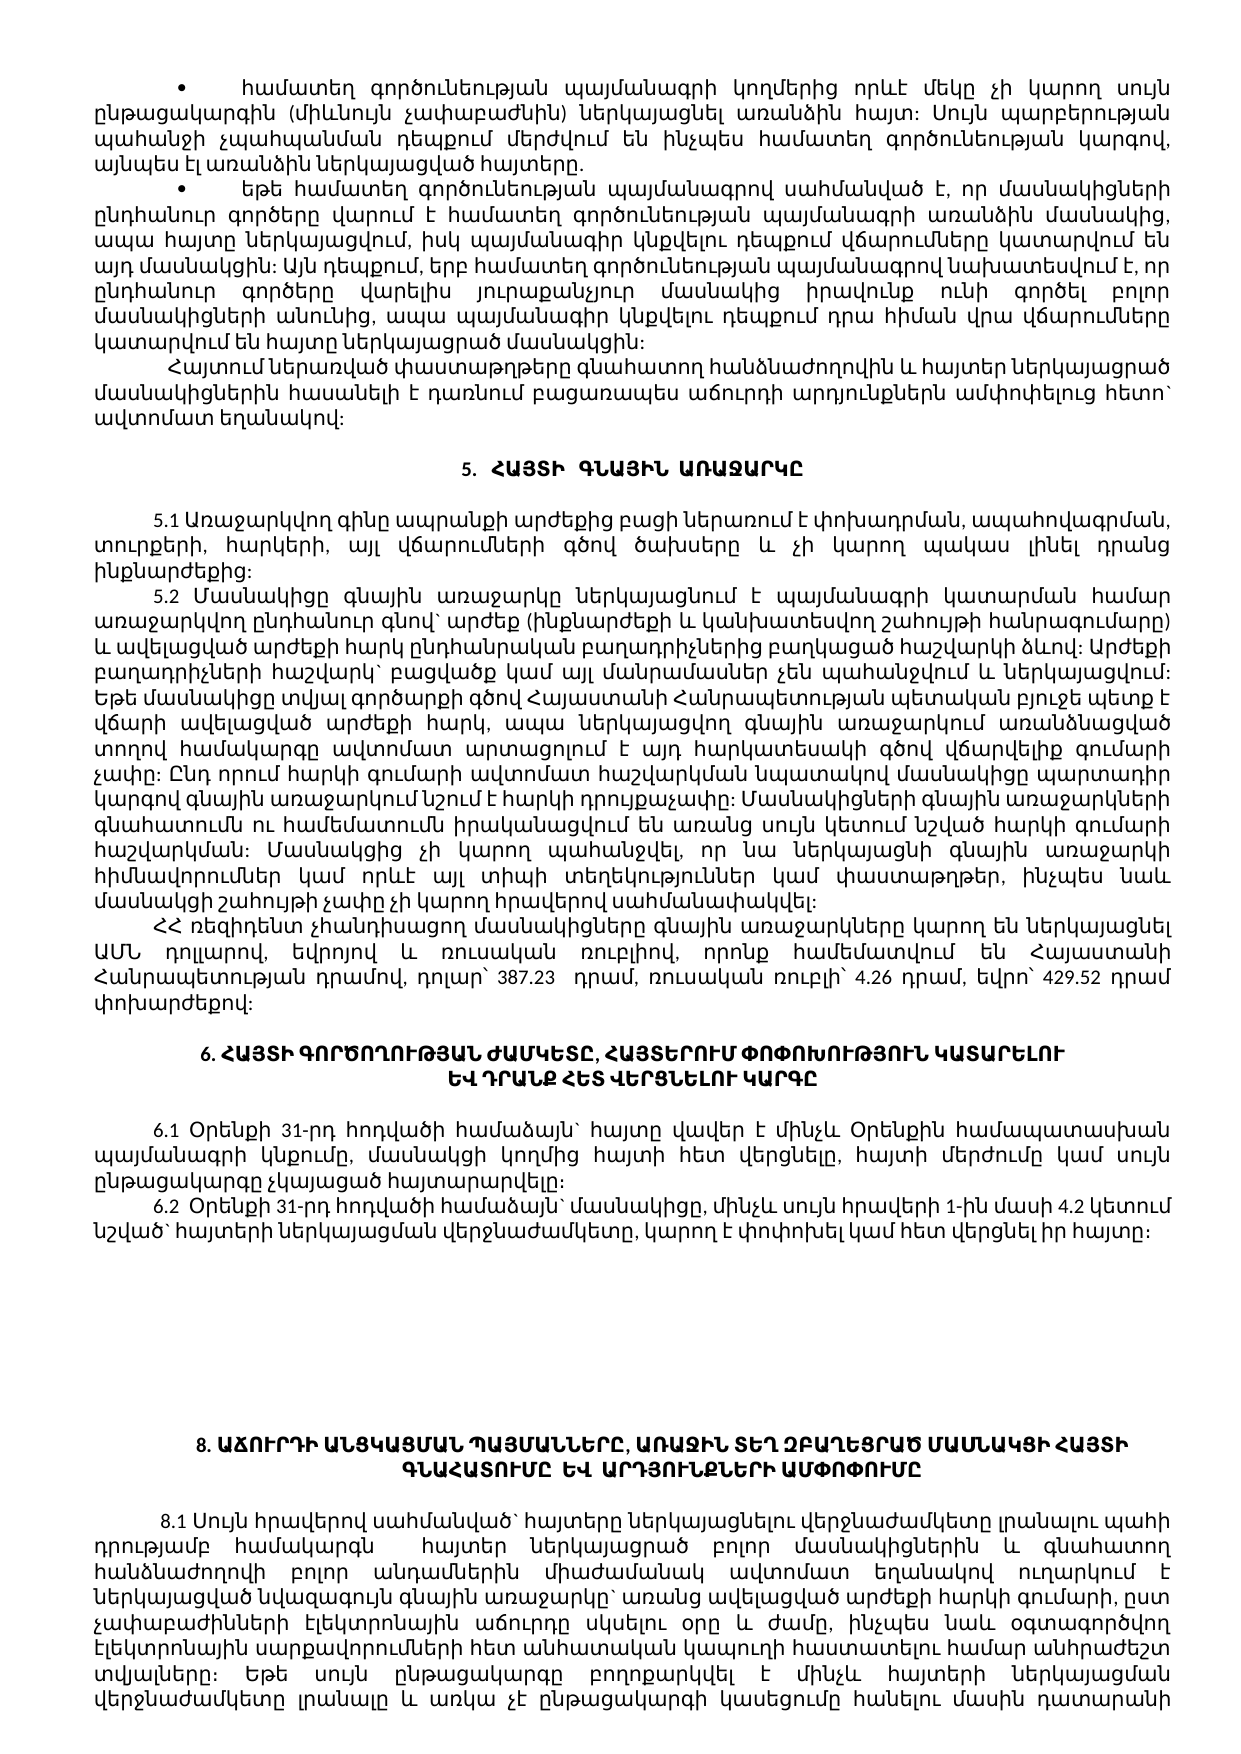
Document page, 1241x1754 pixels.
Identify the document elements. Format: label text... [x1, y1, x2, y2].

text ԳՆԱՀԱՏՈՒՄԸ ԵՎ ԱՐԴՅՈՒՆՔՆԵՐԻ ԱՄՓՈՓՈՒՄԸ [94, 1457, 1171, 1483]
text Հայտում ներառված փաստաթղթերը գնահատող հանձնաժողովին և հայտեր ներկայացրած մասնակիցներին հասանելի է դառնում բացառապես աճուրդի արդյունքներն ամփոփելուց հետո` ավտոմատ եղանակով: [94, 354, 1171, 431]
text 6. ՀԱՅՏԻ ԳՈՐԾՈՂՈՒԹՅԱՆ ԺԱՄԿԵՏԸ, ՀԱՅՏԵՐՈՒՄ ՓՈՓՈԽՈՒԹՅՈՒՆ ԿԱՏԱՐԵԼՈՒ [94, 1041, 1171, 1066]
text 5. ՀԱՅՏԻ ԳՆԱՅԻՆ ԱՌԱՋԱՐԿԸ [94, 456, 1171, 482]
text 5.2 Մասնակիցը գնային առաջարկը ներկայացնում է պայմանագրի կատարման համար առաջարկվող ընդհանուր գնով` արժեք (ինքնարժեքի և կանխատեսվող շահույթի հանրագումարը) և ավելացված արժեքի հարկ ընդհանրական բաղադրիչներից բաղկացած հաշվարկի ձևով: Արժեքի բաղադրիչների հաշվարկ` բացվածք կամ այլ մանրամասներ չեն պահանջվում և ներկայացվում: Եթե մասնակիցը տվյալ գործարքի գծով Հայաստանի Հանրապետության պետական բյուջե պետք է վճարի ավելացված արժեքի հարկ, ապա ներկայացվող գնային առաջարկում առանձնացված տողով համակարգը ավտոմատ արտացոլում է այդ հարկատեսակի գծով վճարվելիք գումարի չափը: Ընդ որում հարկի գումարի ավտոմատ հաշվարկման նպատակով մասնակիցը պարտադիր կարգով գնային առաջարկում նշում է հարկի դրույքաչափը: Մասնակիցների գնային առաջարկների գնահատումն ու համեմատումն իրականացվում են առանց սույն կետում նշված հարկի գումարի հաշվարկման: Մասնակցից չի կարող պահանջվել, որ նա ներկայացնի գնային առաջարկի հիմնավորումներ կամ որևէ այլ տիպի տեղեկություններ կամ փաստաթղթեր, ինչպես նաև մասնակցի շահույթի չափը չի կարող հրավերով սահմանափակվել: [94, 583, 1171, 914]
text 5.1 Առաջարկվող գինը ապրանքի արժեքից բացի ներառում է փոխադրման, ապահովագրման, տուրքերի, հարկերի, այլ վճարումների գծով ծախսերը և չի կարող պակաս լինել դրանց ինքնարժեքից: [94, 507, 1171, 583]
text 8. ԱՃՈՒՐԴԻ ԱՆՑԿԱՑՄԱՆ ՊԱՅՄԱՆՆԵՐԸ, ԱՌԱՋԻՆ ՏԵՂ ԶԲԱՂԵՑՐԱԾ ՄԱՍՆԱԿՑԻ ՀԱՅՏԻ [94, 1432, 1171, 1457]
text ԵՎ ԴՐԱՆՔ ՀԵՏ ՎԵՐՑՆԵԼՈՒ ԿԱՐԳԸ [94, 1066, 1171, 1092]
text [94, 1508, 1171, 1712]
text 6.1 Օրենքի 31-րդ հոդվածի համաձայն` հայտը վավեր է մինչև Օրենքին համապատասխան պայմանագրի կնքումը, մասնակցի կողմից հայտի հետ վերցնելը, հայտի մերժումը կամ սույն ընթացակարգը չկայացած հայտարարվելը։ [94, 1117, 1171, 1193]
list համատեղ գործունեության պայմանագրի կողմերից որևէ մեկը չի կարող սույն ընթացակարգին (միևնույն չափաբաժնին) ներկայացնել առանձին հայտ: Սույն պարբերության պահանջի չպահպանման դեպքում մերժվում են ինչպես համատեղ գործունեության կարգով, այնպես էլ առանձին ներկայացված հայտերը. [94, 75, 1171, 177]
list եթե համատեղ գործունեության պայմանագրով սահմանված է, որ մասնակիցների ընդհանուր գործերը վարում է համատեղ գործունեության պայմանագրի առանձին մասնակից, ապա հայտը ներկայացվում, իսկ պայմանագիր կնքվելու դեպքում վճարումները կատարվում են այդ մասնակցին: Այն դեպքում, երբ համատեղ գործունեության պայմանագրով նախատեսվում է, որ ընդհանուր գործերը վարելիս յուրաքանչյուր մասնակից իրավունք ունի գործել բոլոր մասնակիցների անունից, ապա պայմանագիր կնքվելու դեպքում դրա հիման վրա վճարումները կատարվում են հայտը ներկայացրած մասնակցին: [94, 177, 1171, 354]
text ՀՀ ռեզիդենտ չհանդիսացող մասնակիցները գնային առաջարկները կարող են ներկայացնել ԱՄՆ դոլլարով, եվրոյով և ռուսական ռուբլիով, որոնք համեմատվում են Հայաստանի Հանրապետության դրամով, դոլար՝ 387.23 դրամ, ռուսական ռուբլի՝ 4.26 դրամ, եվրո՝ 429.52 դրամ փոխարժեքով: [94, 914, 1171, 1015]
text 6.2 Օրենքի 31-րդ հոդվածի համաձայն` մասնակիցը, մինչև սույն հրավերի 1-ին մասի 4.2 կետում նշված` հայտերի ներկայացման վերջնաժամկետը, կարող է փոփոխել կամ հետ վերցնել իր հայտը։ [94, 1193, 1171, 1244]
